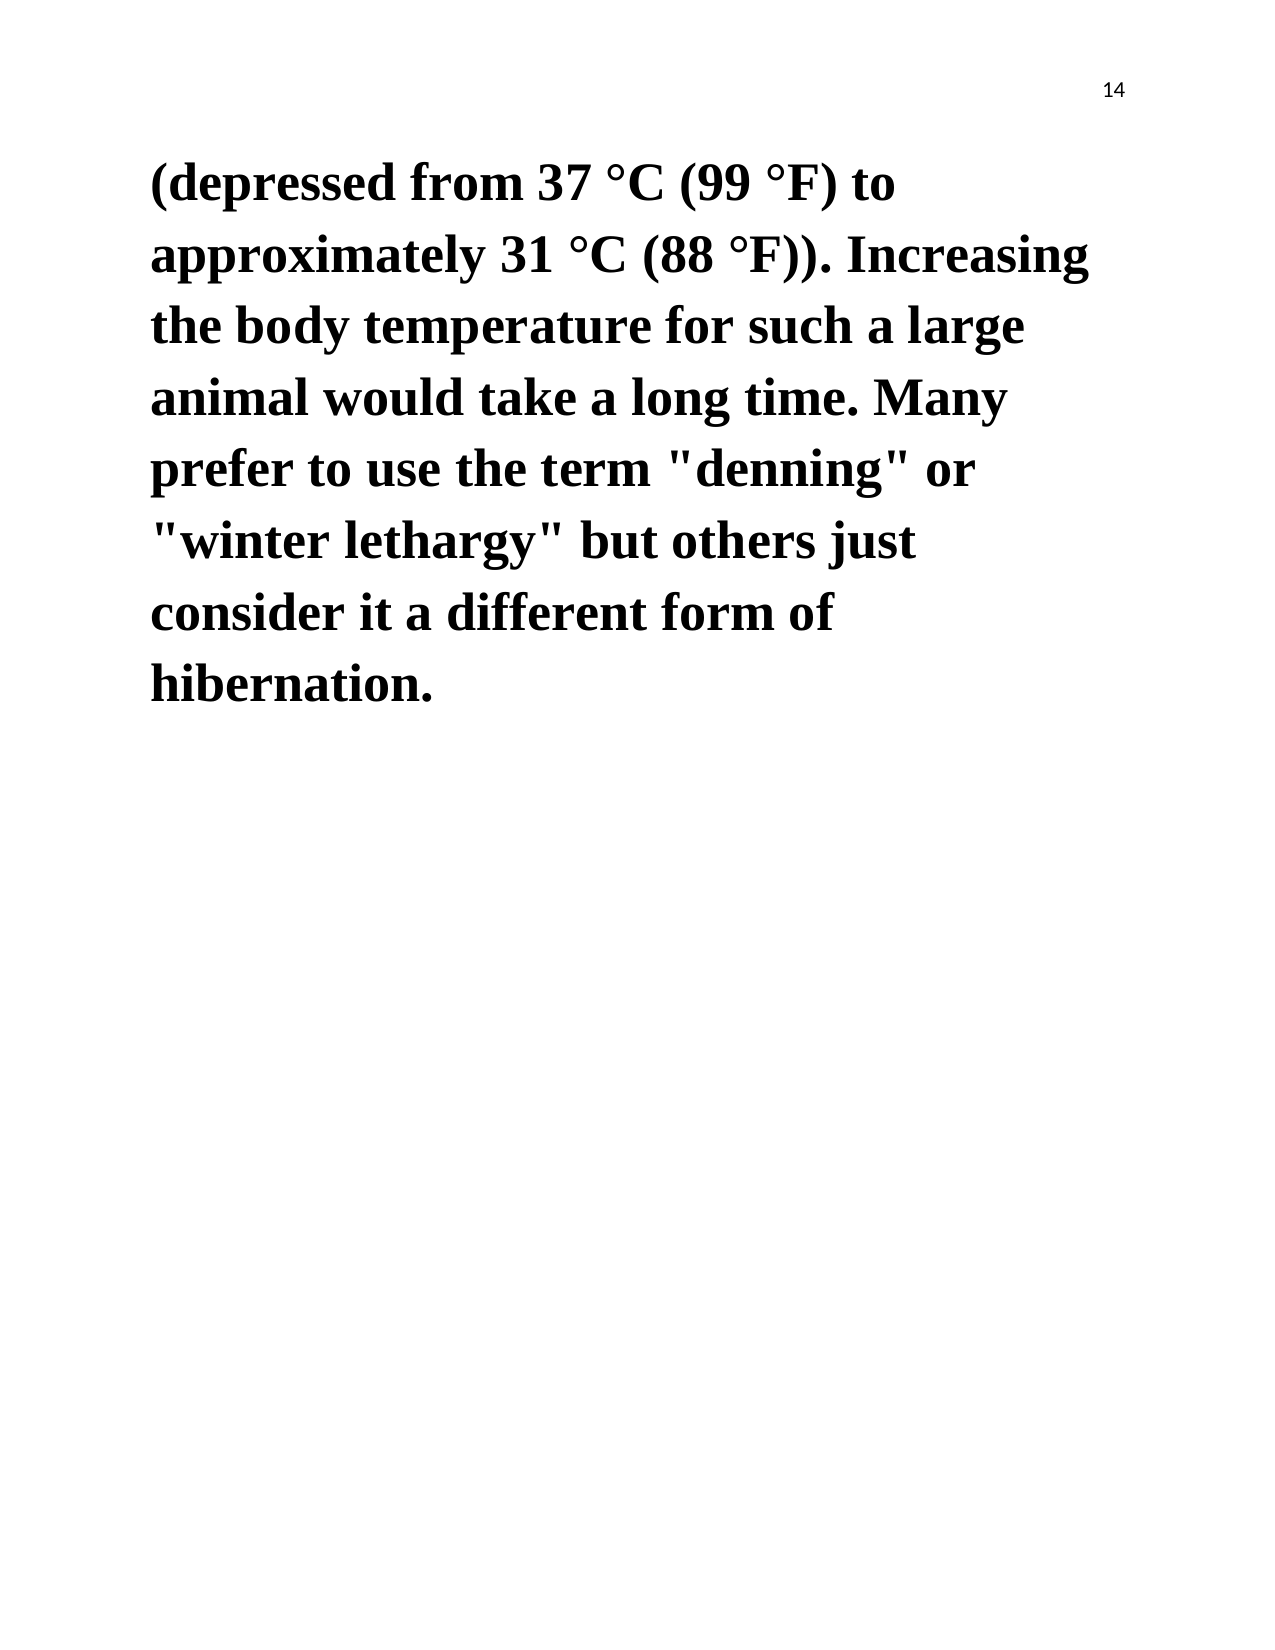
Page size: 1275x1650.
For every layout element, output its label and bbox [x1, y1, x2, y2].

text [150, 150, 1125, 713]
